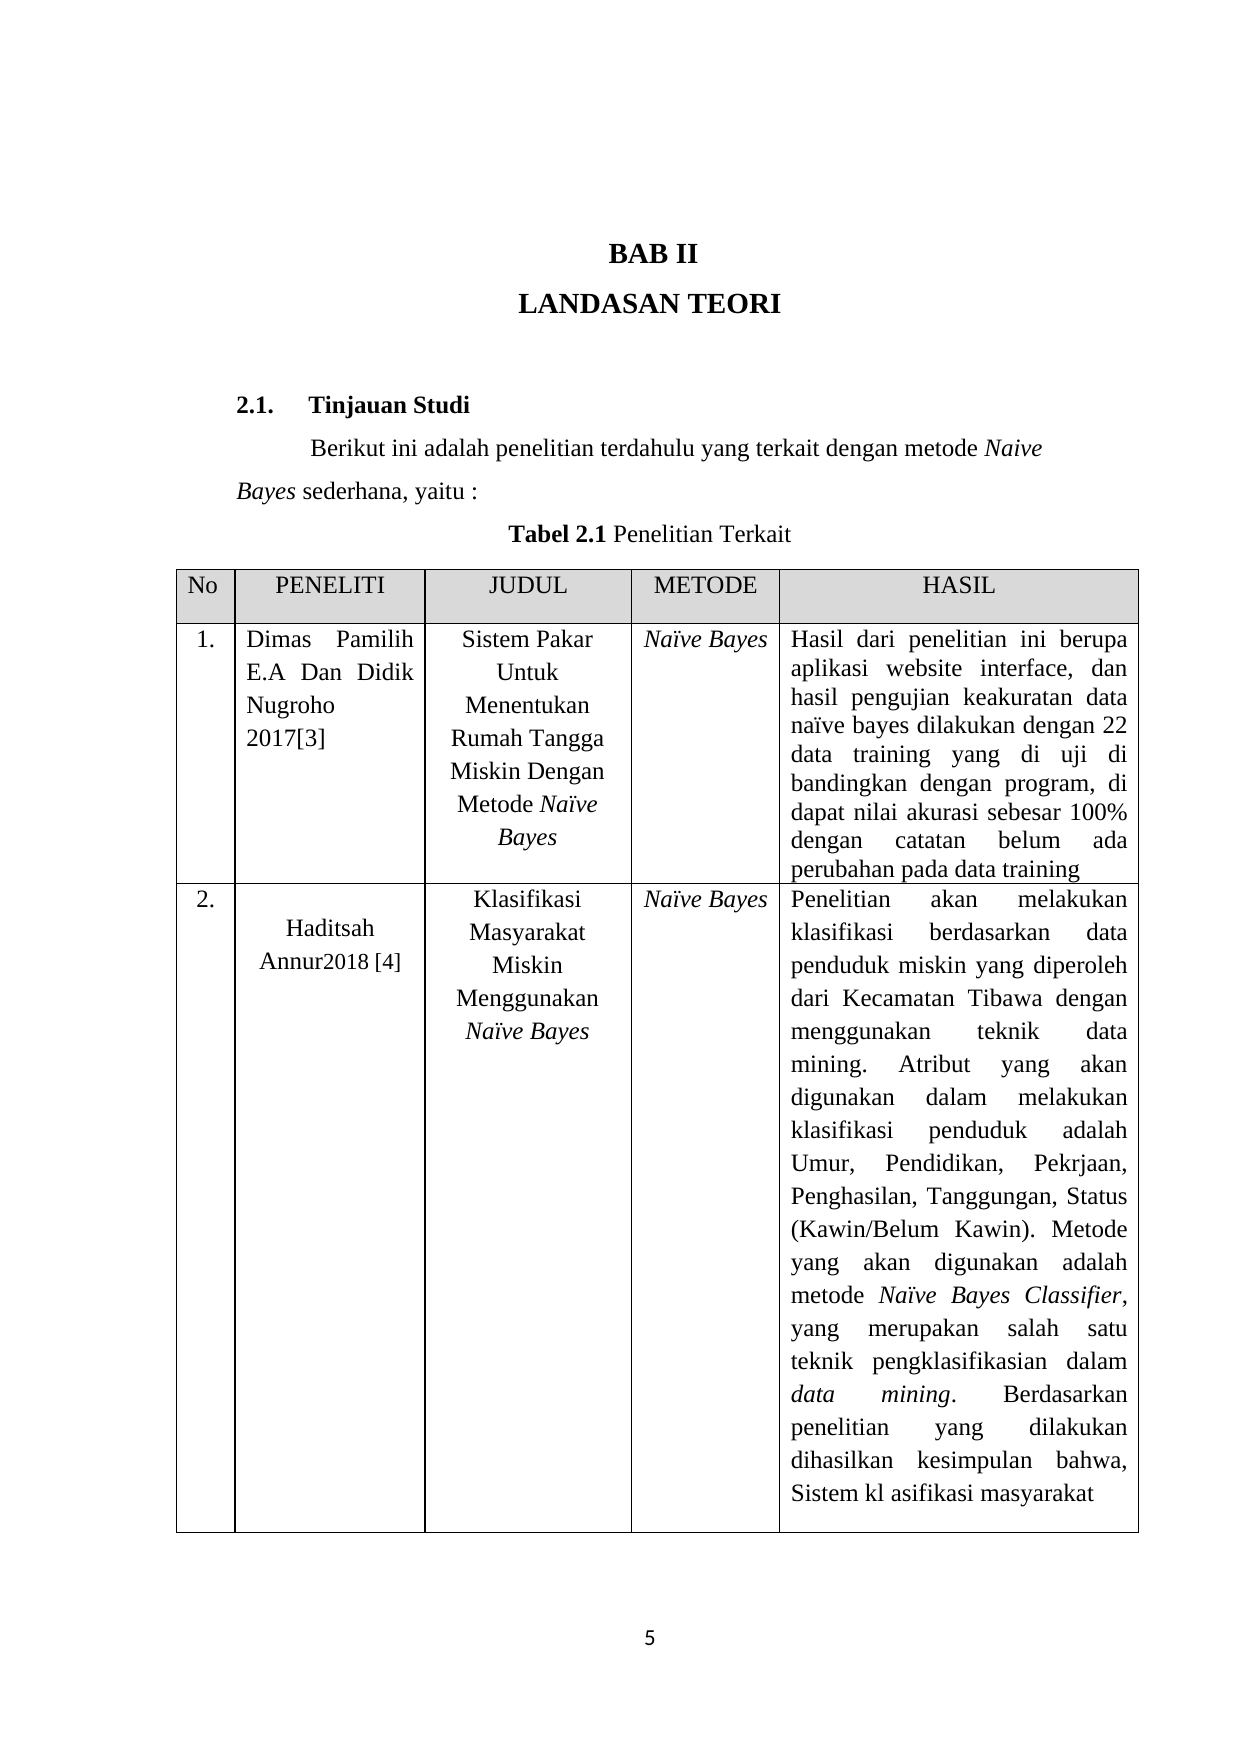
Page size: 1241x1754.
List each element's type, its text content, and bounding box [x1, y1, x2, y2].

table_cell Naïve Bayes [632, 624, 779, 883]
table_cell Penelitian akan melakukan klasifikasi berdasarkan data penduduk miskin yang diperoleh dari Kecamatan Tibawa dengan menggunakan teknik data mining. Atribut yang akan digunakan dalam melakukan klasifikasi penduduk adalah Umur, Pendidikan, Pekrjaan, Penghasilan, Tanggungan, Status (Kawin/Belum Kawin). Metode yang akan digunakan adalah metode Naïve Bayes Classifier, yang merupakan salah satu teknik pengklasifikasian dalam data mining. Berdasarkan penelitian yang dilakukan dihasilkan kesimpulan bahwa, Sistem kl asifikasi masyarakat [780, 884, 1138, 1532]
table_cell Dimas Pamilih E.A Dan Didik Nugroho 2017[3] [236, 624, 424, 883]
table_cell Klasifikasi Masyarakat Miskin Menggunakan Naïve Bayes [426, 884, 631, 1532]
table_cell Naïve Bayes [632, 884, 779, 1532]
table_cell Sistem Pakar Untuk Menentukan Rumah Tangga Miskin Dengan Metode Naïve Bayes [426, 624, 631, 883]
table_header JUDUL [426, 570, 631, 623]
table_cell 1. [177, 624, 234, 883]
subtitle Tinjauan Studi [236, 390, 1063, 419]
text Tabel 2.1 Penelitian Terkait [236, 519, 1063, 548]
table_header HASIL [780, 570, 1138, 623]
table_header No [177, 570, 234, 623]
table_cell Haditsah Annur2018 [4] [236, 884, 424, 1532]
table_header METODE [632, 570, 779, 623]
text Berikut ini adalah penelitian terdahulu yang terkait dengan metode Naive Bayes sederhana, yaitu : [236, 433, 1063, 505]
table_header PENELITI [236, 570, 424, 623]
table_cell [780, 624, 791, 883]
table_cell 2. [177, 884, 234, 1532]
subtitle BAB II LANDASAN TEORI [236, 236, 1063, 320]
